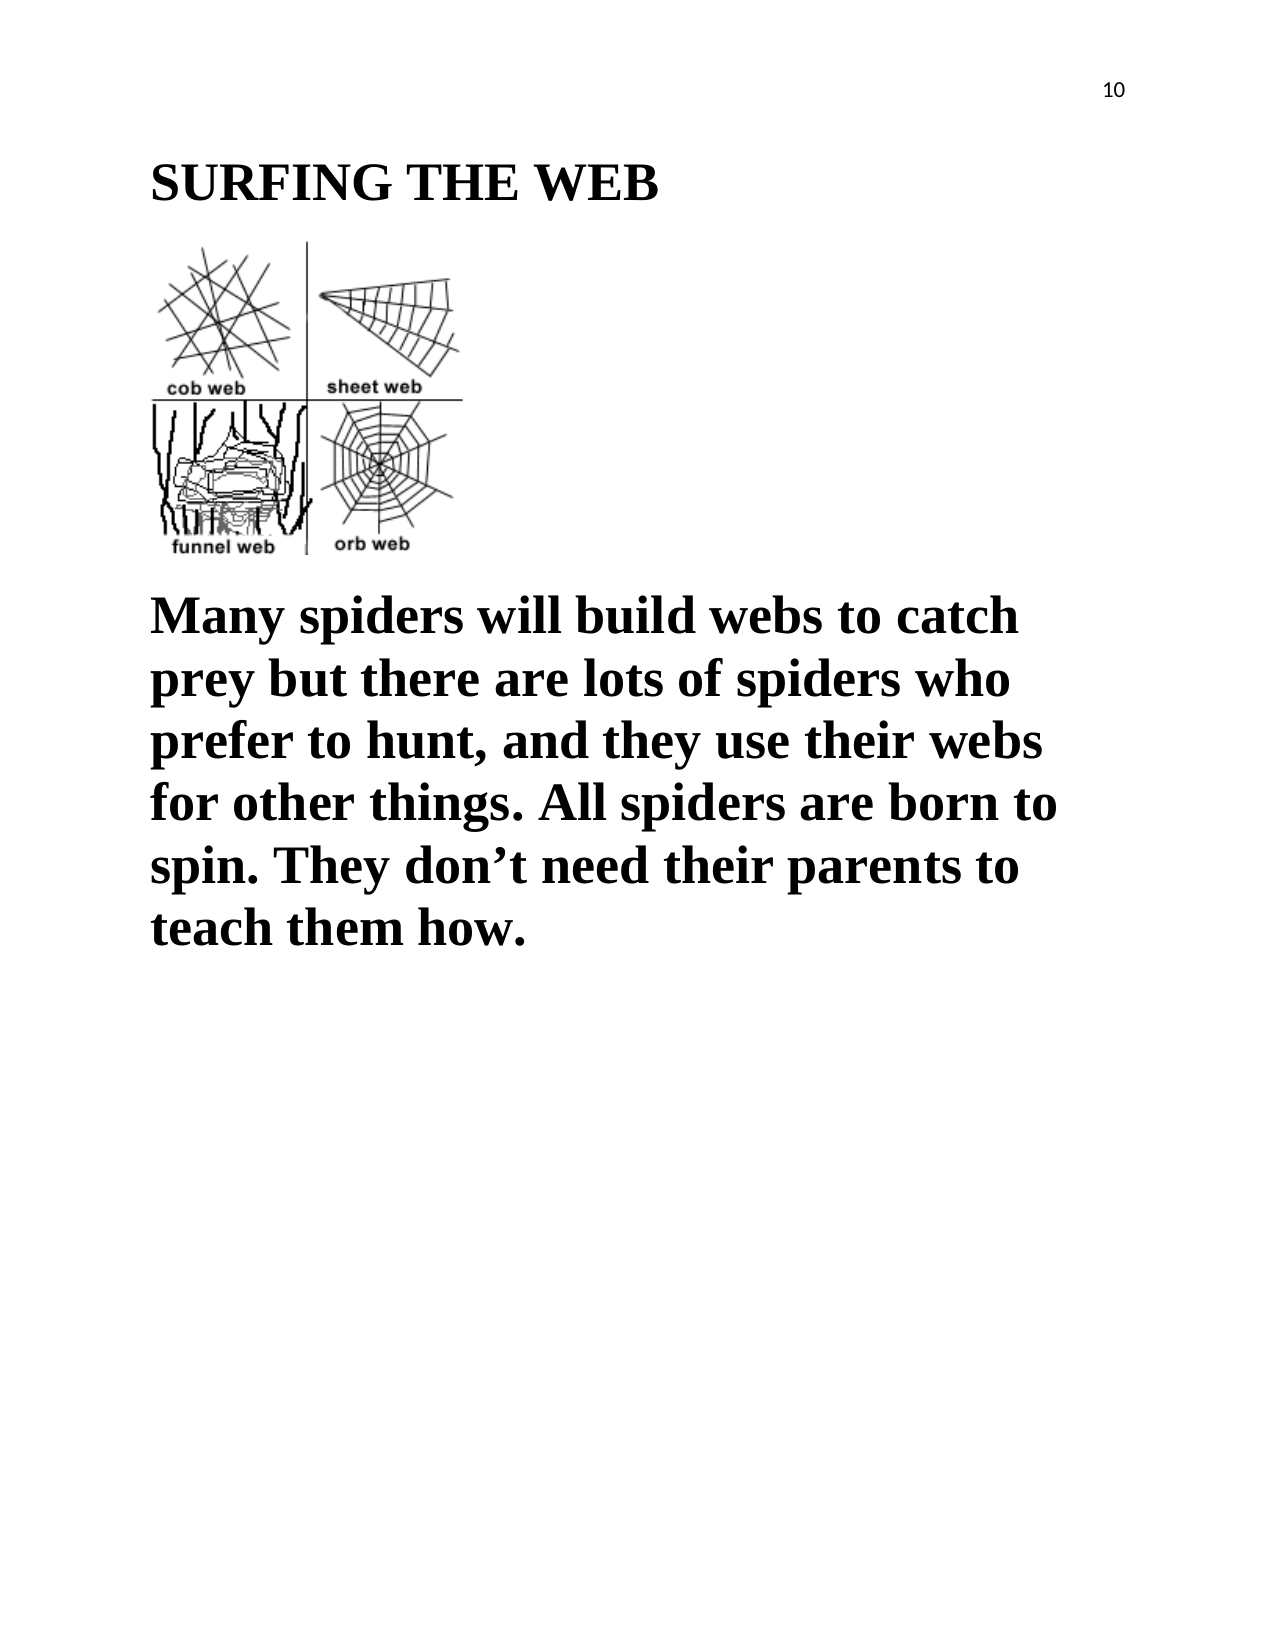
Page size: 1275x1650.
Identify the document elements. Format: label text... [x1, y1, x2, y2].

text Many spiders will build webs to catch prey but there are lots of spiders who prefer to hunt, and they use their webs for other things. All spiders are born to spin. They don’t need their parents to teach them how. [150, 583, 1125, 957]
text SURFING THE WEB [150, 150, 1125, 212]
picture [150, 241, 463, 555]
